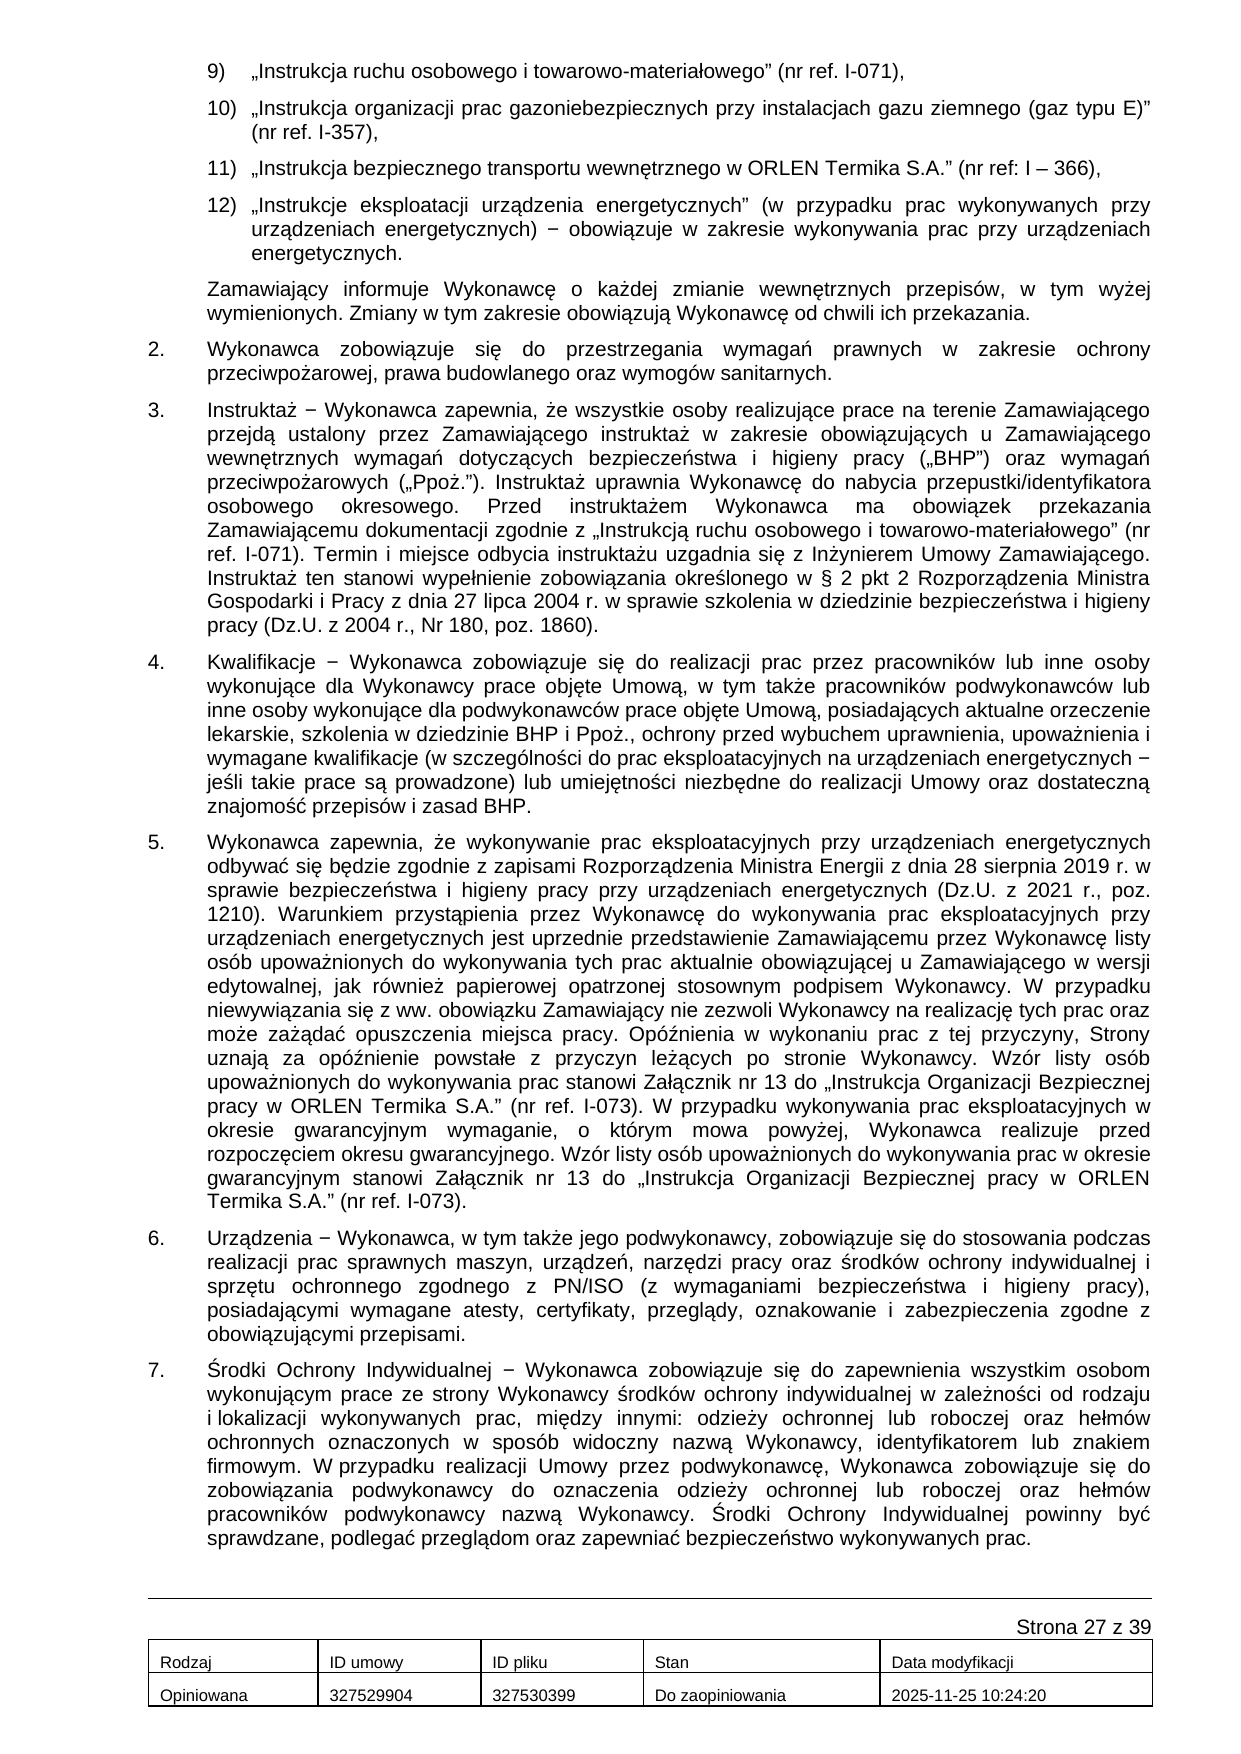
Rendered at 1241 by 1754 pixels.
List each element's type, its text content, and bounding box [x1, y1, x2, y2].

subtitle „Instrukcja organizacji prac gazoniebezpiecznych przy instalacjach gazu ziemnego (gaz typu E)” (nr ref. I-357), [207, 96, 1152, 143]
subtitle Wykonawca zapewnia, że wykonywanie prac eksploatacyjnych przy urządzeniach energetycznych odbywać się będzie zgodnie z zapisami Rozporządzenia Ministra Energii z dnia 28 sierpnia 2019 r. w sprawie bezpieczeństwa i higieny pracy przy urządzeniach energetycznych (Dz.U. z 2021 r., poz. 1210). Warunkiem przystąpienia przez Wykonawcę do wykonywania prac eksploatacyjnych przy urządzeniach energetycznych jest uprzednie przedstawienie Zamawiającemu przez Wykonawcę listy osób upoważnionych do wykonywania tych prac aktualnie obowiązującej u Zamawiającego w wersji edytowalnej, jak również papierowej opatrzonej stosownym podpisem Wykonawcy. W przypadku niewywiązania się z ww. obowiązku Zamawiający nie zezwoli Wykonawcy na realizację tych prac oraz może zażądać opuszczenia miejsca pracy. Opóźnienia w wykonaniu prac z tej przyczyny, Strony uznają za opóźnienie powstałe z przyczyn leżących po stronie Wykonawcy. Wzór listy osób upoważnionych do wykonywania prac stanowi Załącznik nr 13 do „Instrukcja Organizacji Bezpiecznej pracy w ORLEN Termika S.A.” (nr ref. I-073). W przypadku wykonywania prac eksploatacyjnych w okresie gwarancyjnym wymaganie, o którym mowa powyżej, Wykonawca realizuje przed rozpoczęciem okresu gwarancyjnego. Wzór listy osób upoważnionych do wykonywania prac w okresie gwarancyjnym stanowi Załącznik nr 13 do „Instrukcja Organizacji Bezpiecznej pracy w ORLEN Termika S.A.” (nr ref. I-073). [148, 830, 1152, 1213]
subtitle „Instrukcje eksploatacji urządzenia energetycznych” (w przypadku prac wykonywanych przy urządzeniach energetycznych) − obowiązuje w zakresie wykonywania prac przy urządzeniach energetycznych. [207, 192, 1152, 264]
subtitle Środki Ochrony Indywidualnej − Wykonawca zobowiązuje się do zapewnienia wszystkim osobom wykonującym prace ze strony Wykonawcy środków ochrony indywidualnej w zależności od rodzaju i lokalizacji wykonywanych prac, między innymi: odzieży ochronnej lub roboczej oraz hełmów ochronnych oznaczonych w sposób widoczny nazwą Wykonawcy, identyfikatorem lub znakiem firmowym. W przypadku realizacji Umowy przez podwykonawcę, Wykonawca zobowiązuje się do zobowiązania podwykonawcy do oznaczenia odzieży ochronnej lub roboczej oraz hełmów pracowników podwykonawcy nazwą Wykonawcy. Środki Ochrony Indywidualnej powinny być sprawdzane, podlegać przeglądom oraz zapewniać bezpieczeństwo wykonywanych prac. [148, 1358, 1152, 1550]
subtitle Urządzenia − Wykonawca, w tym także jego podwykonawcy, zobowiązuje się do stosowania podczas realizacji prac sprawnych maszyn, urządzeń, narzędzi pracy oraz środków ochrony indywidualnej i sprzętu ochronnego zgodnego z PN/ISO (z wymaganiami bezpieczeństwa i higieny pracy), posiadającymi wymagane atesty, certyfikaty, przeglądy, oznakowanie i zabezpieczenia zgodne z obowiązującymi przepisami. [148, 1226, 1152, 1346]
subtitle „Instrukcja bezpiecznego transportu wewnętrznego w ORLEN Termika S.A.” (nr ref: I – 366), [207, 156, 1152, 180]
subtitle „Instrukcja ruchu osobowego i towarowo-materiałowego” (nr ref. I-071), [207, 59, 1152, 83]
subtitle Wykonawca zobowiązuje się do przestrzegania wymagań prawnych w zakresie ochrony przeciwpożarowej, prawa budowlanego oraz wymogów sanitarnych. [148, 337, 1152, 385]
subtitle Kwalifikacje − Wykonawca zobowiązuje się do realizacji prac przez pracowników lub inne osoby wykonujące dla Wykonawcy prace objęte Umową, w tym także pracowników podwykonawców lub inne osoby wykonujące dla podwykonawców prace objęte Umową, posiadających aktualne orzeczenie lekarskie, szkolenia w dziedzinie BHP i Ppoż., ochrony przed wybuchem uprawnienia, upoważnienia i wymagane kwalifikacje (w szczególności do prac eksploatacyjnych na urządzeniach energetycznych − jeśli takie prace są prowadzone) lub umiejętności niezbędne do realizacji Umowy oraz dostateczną znajomość przepisów i zasad BHP. [148, 650, 1152, 817]
subtitle Instruktaż − Wykonawca zapewnia, że wszystkie osoby realizujące prace na terenie Zamawiającego przejdą ustalony przez Zamawiającego instruktaż w zakresie obowiązujących u Zamawiającego wewnętrznych wymagań dotyczących bezpieczeństwa i higieny pracy („BHP”) oraz wymagań przeciwpożarowych („Ppoż.”). Instruktaż uprawnia Wykonawcę do nabycia przepustki/identyfikatora osobowego okresowego. Przed instruktażem Wykonawca ma obowiązek przekazania Zamawiającemu dokumentacji zgodnie z „Instrukcją ruchu osobowego i towarowo-materiałowego” (nr ref. I-071). Termin i miejsce odbycia instruktażu uzgadnia się z Inżynierem Umowy Zamawiającego. Instruktaż ten stanowi wypełnienie zobowiązania określonego w § 2 pkt 2 Rozporządzenia Ministra Gospodarki i Pracy z dnia 27 lipca 2004 r. w sprawie szkolenia w dziedzinie bezpieczeństwa i higieny pracy (Dz.U. z 2004 r., Nr 180, poz. 1860). [148, 398, 1152, 637]
list Zamawiający informuje Wykonawcę o każdej zmianie wewnętrznych przepisów, w tym wyżej wymienionych. Zmiany w tym zakresie obowiązują Wykonawcę od chwili ich przekazania. [207, 277, 1152, 325]
